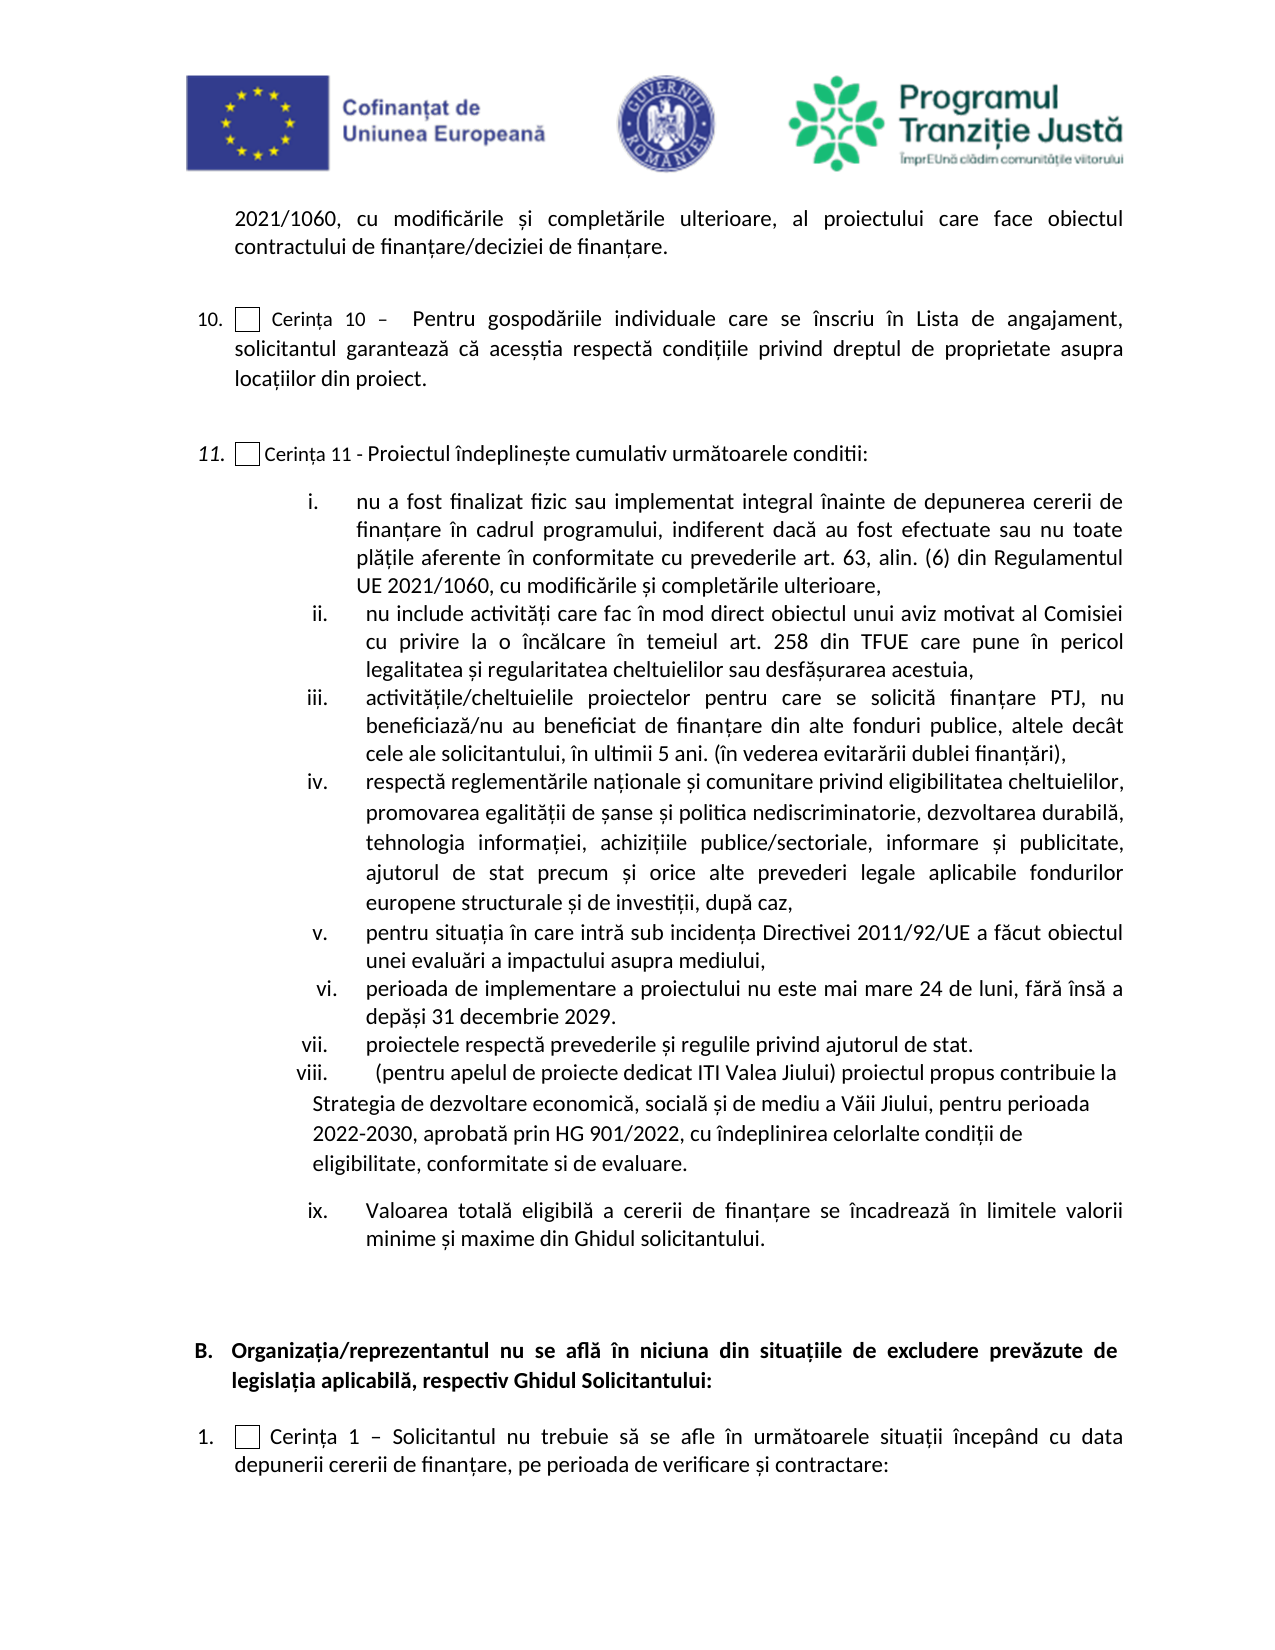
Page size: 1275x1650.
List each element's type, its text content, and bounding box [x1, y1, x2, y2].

list Cerința 11 - Proiectul îndeplinește cumulativ următoarele conditii: [197, 439, 1125, 467]
list Valoarea totală eligibilă a cererii de finanțare se încadrează în limitele valorii minime și maxime din Ghidul solicitantului. [328, 1196, 1125, 1252]
list proiectele respectă prevederile și regulile privind ajutorul de stat. [328, 1031, 1125, 1058]
list pentru situația în care intră sub incidența Directivei 2011/92/UE a făcut obiectul unei evaluări a impactului asupra mediului, [328, 918, 1125, 974]
list Organizația/reprezentantul nu se află în niciuna din situațiile de excludere prevăzute de legislația aplicabilă, respectiv Ghidul Solicitantului: [194, 1336, 1118, 1394]
list Cerința 10 – Pentru gospodăriile individuale care se înscriu în Lista de angajament, solicitantul garantează că acesștia respectă condițiile privind dreptul de proprietate asupra locațiilor din proiect. [197, 304, 1125, 393]
list nu a fost finalizat fizic sau implementat integral înainte de depunerea cererii de finanțare în cadrul programului, indiferent dacă au fost efectuate sau nu toate plățile aferente în conformitate cu prevederile art. 63, alin. (6) din Regulamentul UE 2021/1060, cu modificările și completările ulterioare, [319, 487, 1125, 599]
list perioada de implementare a proiectului nu este mai mare 24 de luni, fără însă a depăși 31 decembrie 2029. [337, 974, 1125, 1031]
list (pentru apelul de proiecte dedicat ITI Valea Jiului) proiectul propus contribuie la Strategia de dezvoltare economică, socială și de mediu a Văii Jiului, pentru perioada 2022-2030, aprobată prin HG 901/2022, cu îndeplinirea celorlalte condiții de eligibilitate, conformitate si de evaluare. [312, 1058, 1125, 1177]
list activitățile/cheltuielile proiectelor pentru care se solicită finanţare PTJ, nu beneficiază/nu au beneficiat de finanţare din alte fonduri publice, altele decât cele ale solicitantului, în ultimii 5 ani. (în vederea evitarării dublei finanțări), [328, 683, 1125, 767]
list respectă reglementările naţionale şi comunitare privind eligibilitatea cheltuielilor, promovarea egalităţii de şanse şi politica nediscriminatorie, dezvoltarea durabilă, tehnologia informaţiei, achiziţiile publice/sectoriale, informare şi publicitate, ajutorul de stat precum şi orice alte prevederi legale aplicabile fondurilor europene structurale și de investiții, după caz, [328, 767, 1125, 916]
list Cerința 1 – Solicitantul nu trebuie să se afle în următoarele situații începând cu data depunerii cererii de finanţare, pe perioada de verificare şi contractare: [197, 1422, 1125, 1478]
list nu include activități care fac în mod direct obiectul unui aviz motivat al Comisiei cu privire la o încălcare în temeiul art. 258 din TFUE care pune în pericol legalitatea și regularitatea cheltuielilor sau desfășurarea acestuia, [328, 599, 1125, 683]
picture [186, 75, 1125, 176]
